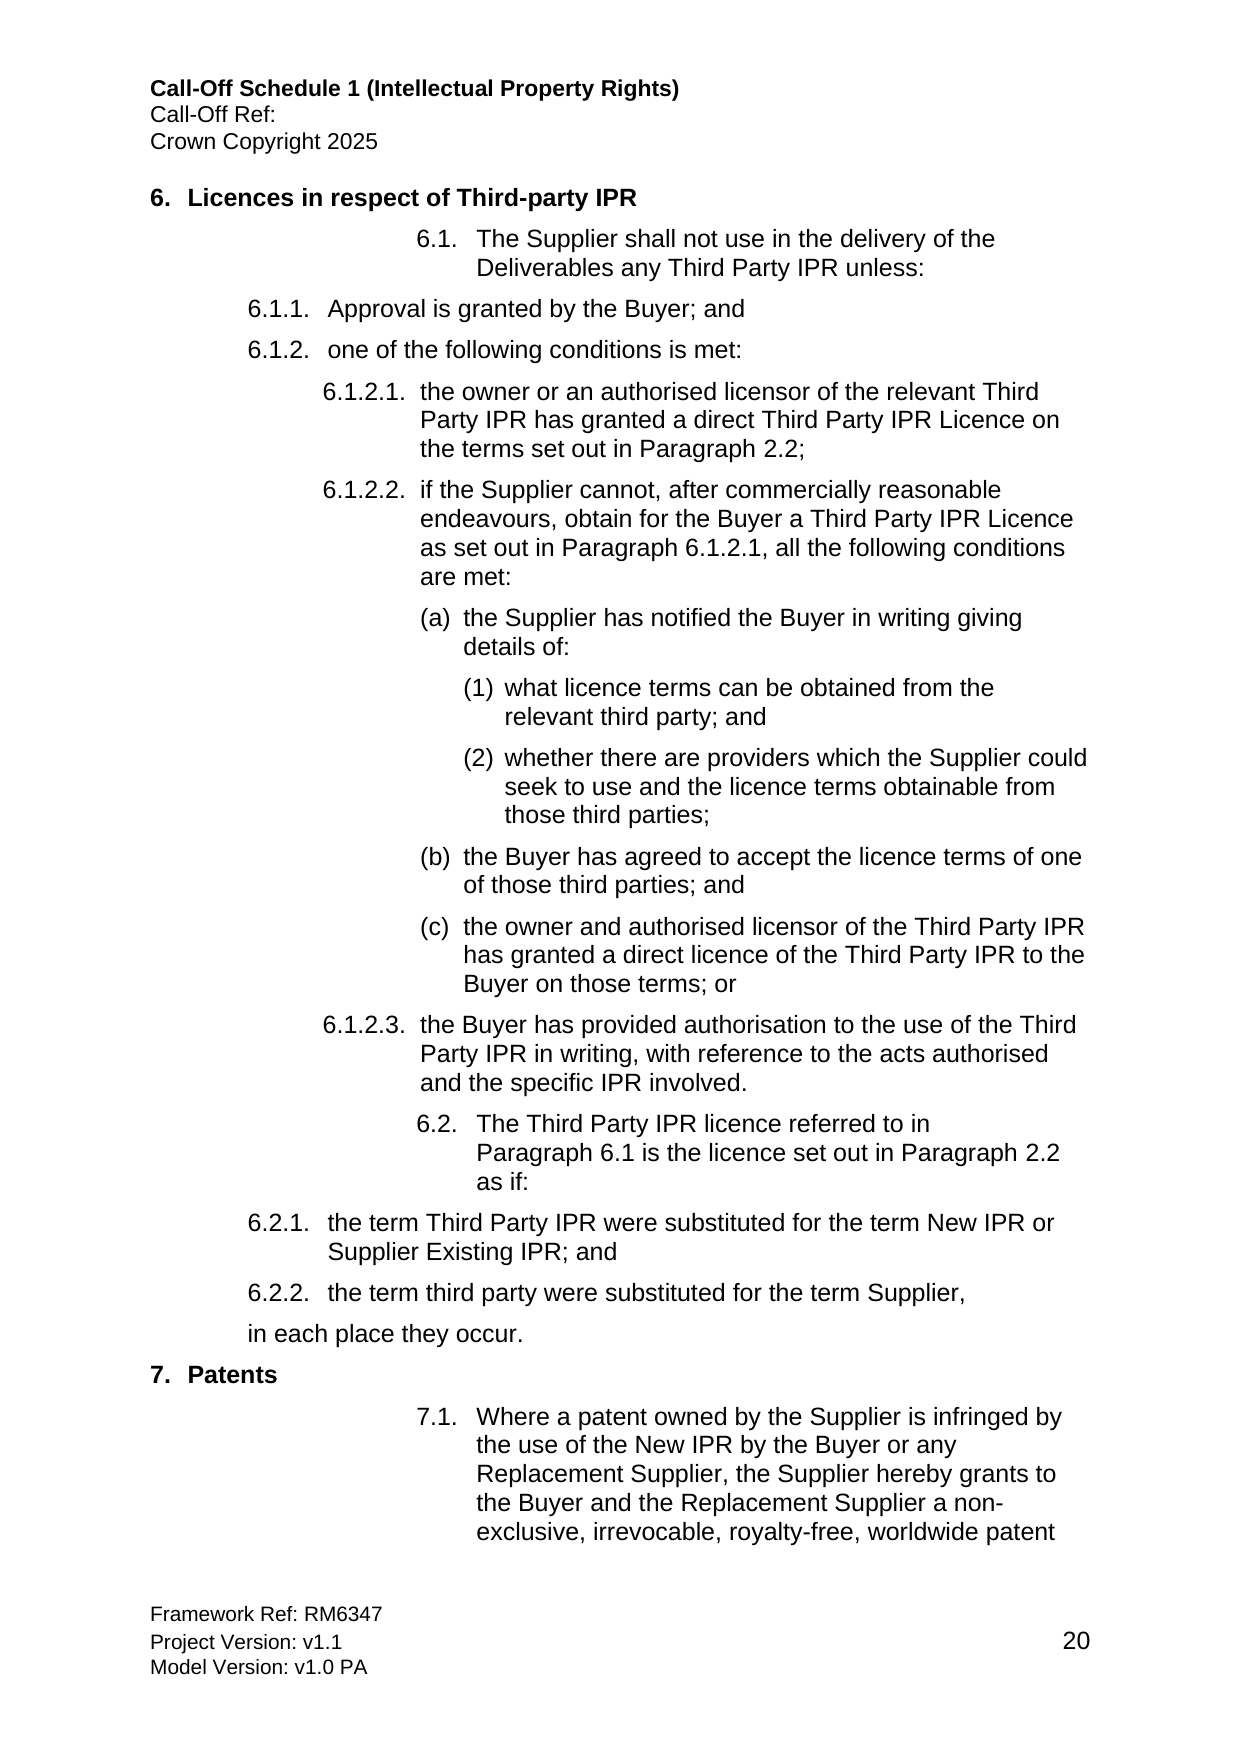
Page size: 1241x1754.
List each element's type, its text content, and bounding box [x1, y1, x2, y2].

subtitle Licences in respect of Third-party IPR [150, 183, 1090, 212]
subtitle the Buyer has agreed to accept the licence terms of one of those third parties; and [420, 842, 1090, 899]
subtitle Patents [150, 1360, 1090, 1389]
subtitle the owner and authorised licensor of the Third Party IPR has granted a direct licence of the Third Party IPR to the Buyer on those terms; or [420, 912, 1090, 998]
text in each place they occur. [247, 1319, 1090, 1348]
subtitle one of the following conditions is met: [247, 335, 1090, 364]
subtitle whether there are providers which the Supplier could seek to use and the licence terms obtainable from those third parties; [463, 743, 1090, 829]
subtitle what licence terms can be obtained from the relevant third party; and [463, 673, 1090, 730]
subtitle the Buyer has provided authorisation to the use of the Third Party IPR in writing, with reference to the acts authorised and the specific IPR involved. [322, 1010, 1090, 1097]
subtitle The Third Party IPR licence referred to in Paragraph 6.1 is the licence set out in Paragraph 2.2 as if: [416, 1109, 1090, 1195]
subtitle the Supplier has notified the Buyer in writing giving details of: [420, 603, 1090, 660]
subtitle Approval is granted by the Buyer; and [247, 294, 1090, 323]
subtitle the term Third Party IPR were substituted for the term New IPR or Supplier Existing IPR; and [247, 1208, 1090, 1265]
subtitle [416, 1402, 1090, 1545]
subtitle the term third party were substituted for the term Supplier, [247, 1278, 1090, 1307]
subtitle The Supplier shall not use in the delivery of the Deliverables any Third Party IPR unless: [416, 224, 1090, 282]
subtitle if the Supplier cannot, after commercially reasonable endeavours, obtain for the Buyer a Third Party IPR Licence as set out in Paragraph 6.1.2.1, all the following conditions are met: [322, 475, 1090, 590]
subtitle the owner or an authorised licensor of the relevant Third Party IPR has granted a direct Third Party IPR Licence on the terms set out in Paragraph 2.2; [322, 377, 1090, 463]
